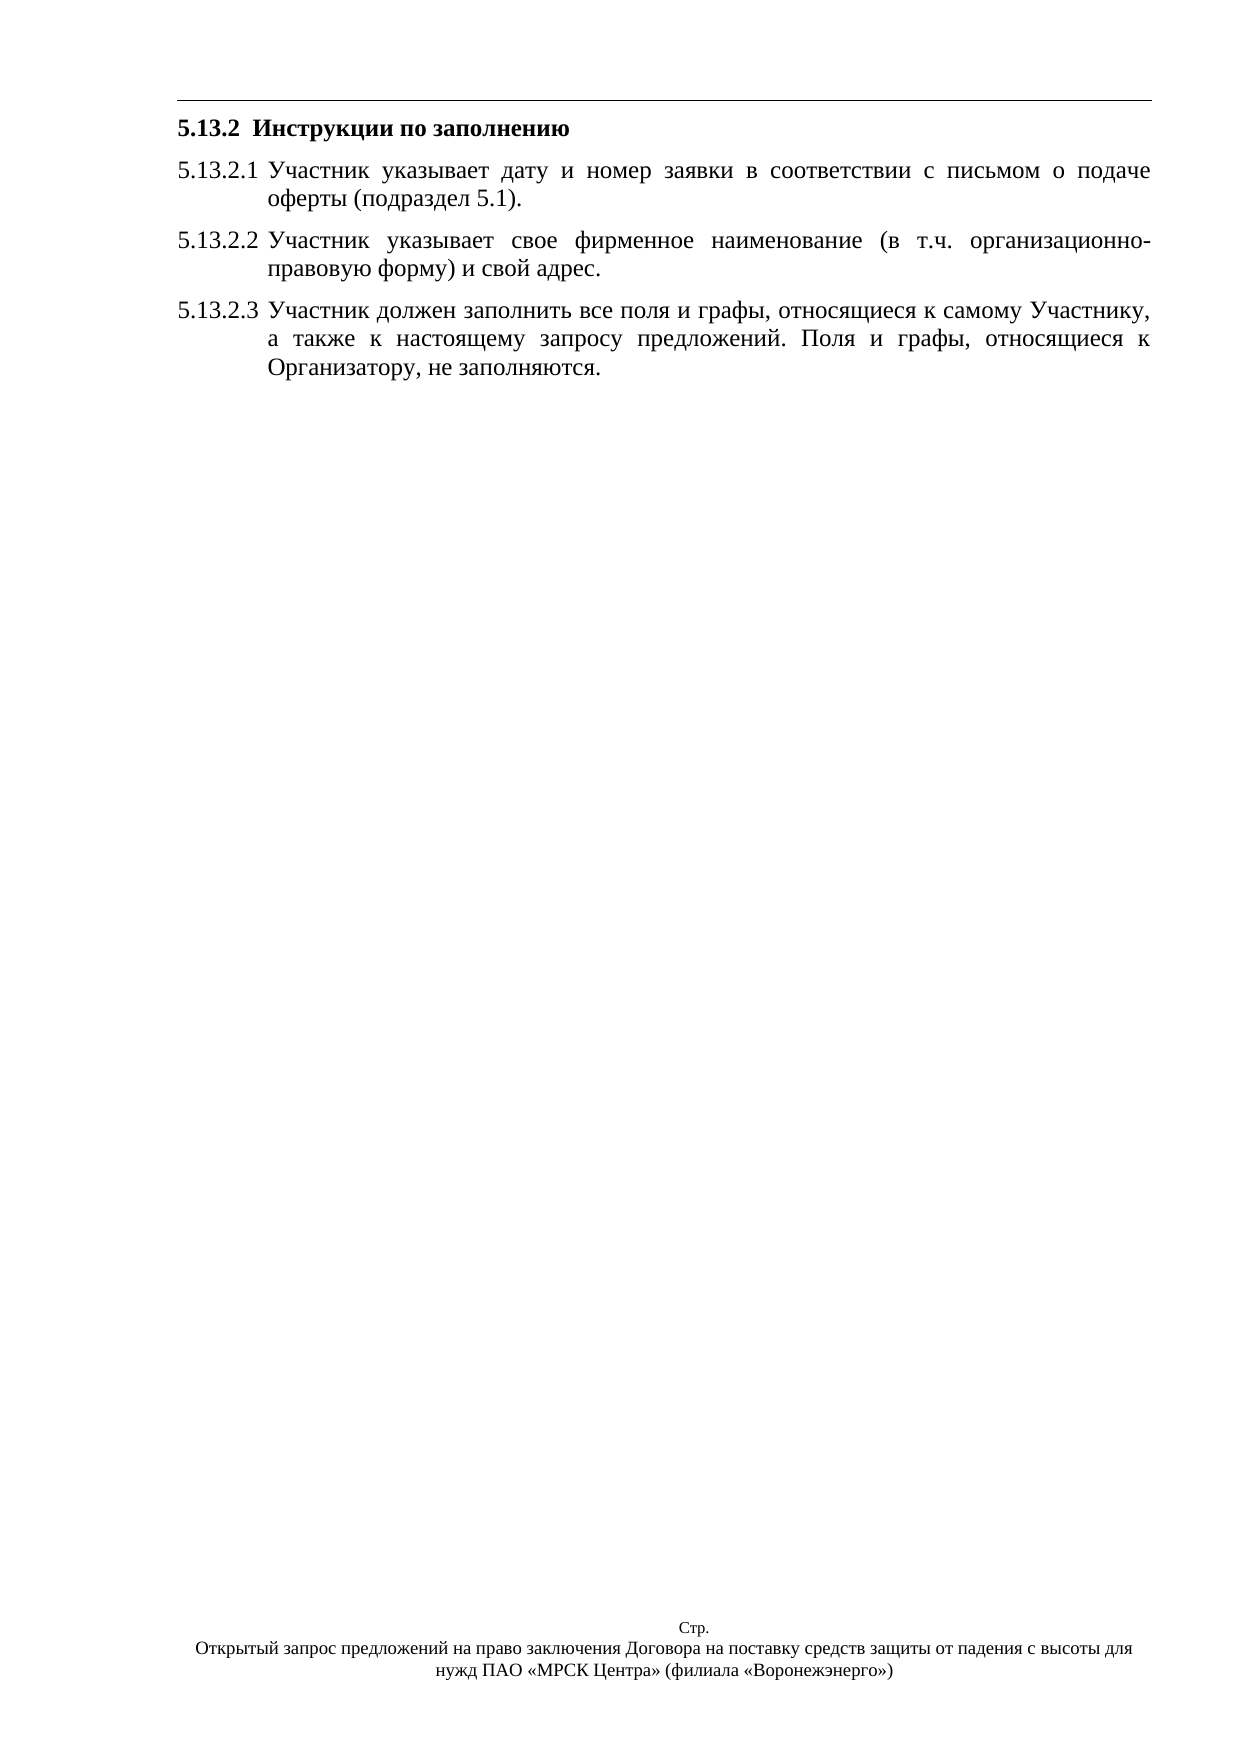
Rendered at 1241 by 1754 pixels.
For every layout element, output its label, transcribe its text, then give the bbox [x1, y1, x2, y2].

list Участник должен заполнить все поля и графы, относящиеся к самому Участнику, а также к настоящему запросу предложений. Поля и графы, относящиеся к Организатору, не заполняются. [177, 295, 1152, 381]
subtitle Инструкции по заполнению [177, 113, 1152, 142]
list Участник указывает свое фирменное наименование (в т.ч. организационно-правовую форму) и свой адрес. [177, 225, 1152, 282]
list Участник указывает дату и номер заявки в соответствии с письмом о подаче оферты (подраздел 5.1). [177, 155, 1152, 212]
